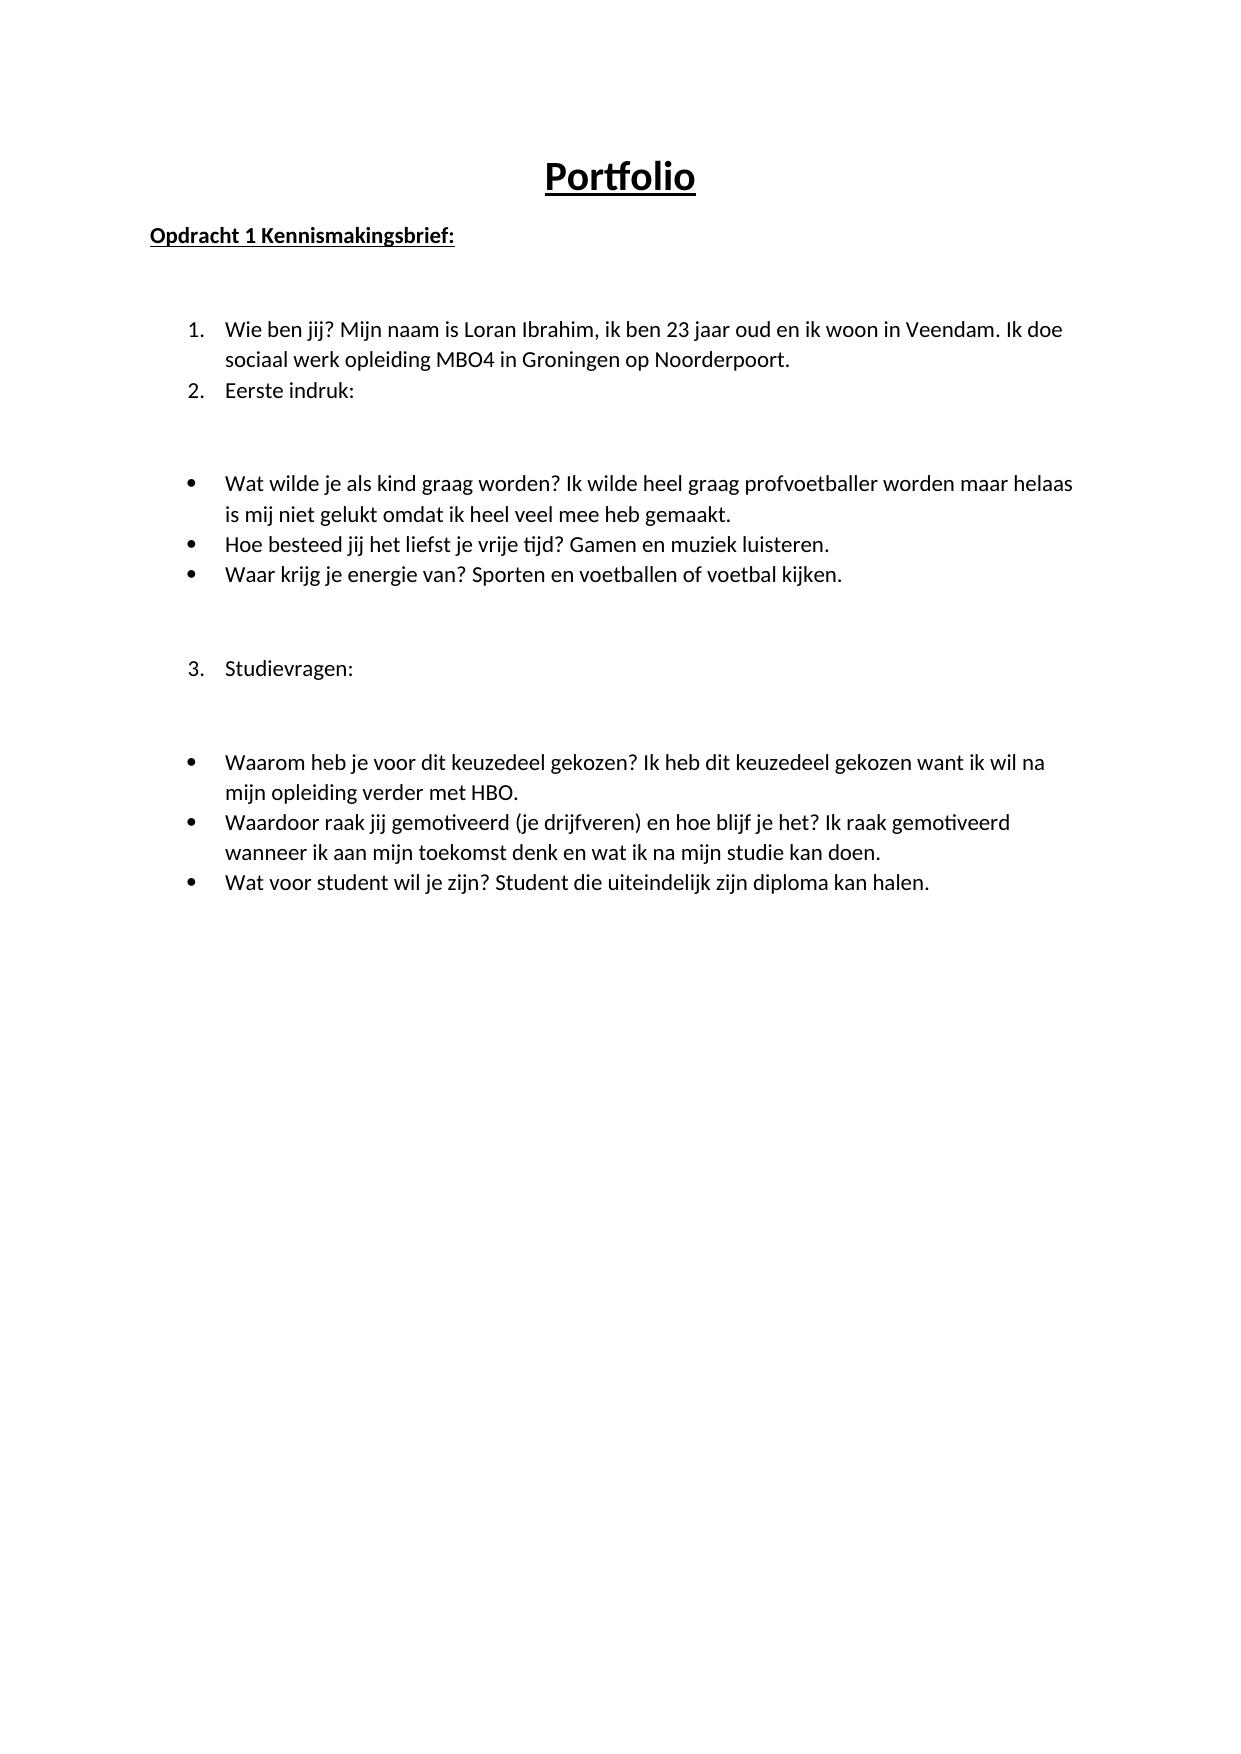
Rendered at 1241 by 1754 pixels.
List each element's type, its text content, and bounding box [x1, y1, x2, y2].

list Waardoor raak jij gemotiveerd (je drijfveren) en hoe blijf je het? Ik raak gemotiveerd wanneer ik aan mijn toekomst denk en wat ik na mijn studie kan doen. [187, 808, 1090, 866]
list Wat wilde je als kind graag worden? Ik wilde heel graag profvoetballer worden maar helaas is mij niet gelukt omdat ik heel veel mee heb gemaakt. [187, 469, 1090, 528]
text Portfolio [150, 150, 1090, 201]
list Waarom heb je voor dit keuzedeel gekozen? Ik heb dit keuzedeel gekozen want ik wil na mijn opleiding verder met HBO. [187, 748, 1090, 806]
list Studievragen: [187, 654, 1090, 682]
list Wat voor student wil je zijn? Student die uiteindelijk zijn diploma kan halen. [187, 868, 1090, 896]
list Eerste indruk: [187, 376, 1090, 404]
list Hoe besteed jij het liefst je vrije tijd? Gamen en muziek luisteren. [187, 530, 1090, 558]
list Wie ben jij? Mijn naam is Loran Ibrahim, ik ben 23 jaar oud en ik woon in Veendam. Ik doe sociaal werk opleiding MBO4 in Groningen op Noorderpoort. [187, 315, 1090, 373]
list Waar krijg je energie van? Sporten en voetballen of voetbal kijken. [187, 560, 1090, 588]
text Opdracht 1 Kennismakingsbrief: [150, 222, 1090, 249]
